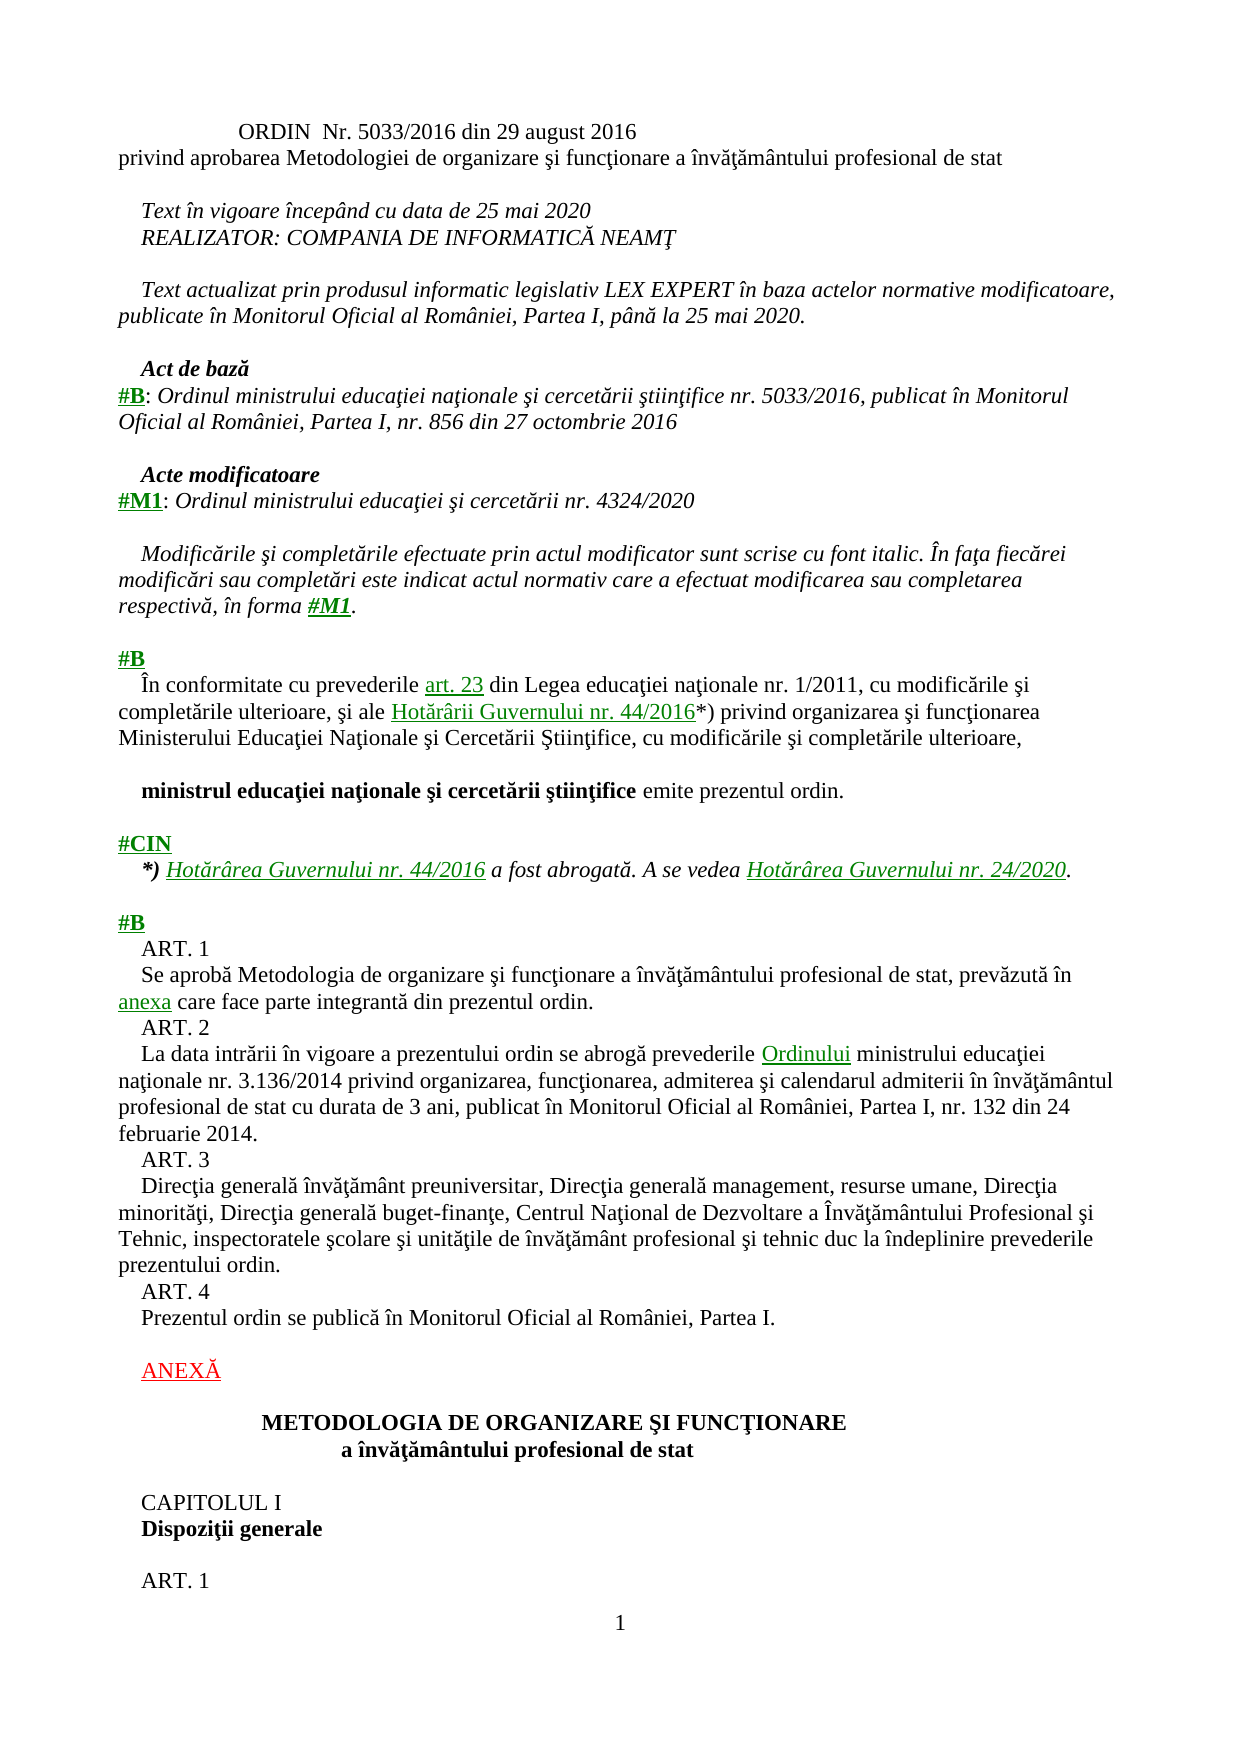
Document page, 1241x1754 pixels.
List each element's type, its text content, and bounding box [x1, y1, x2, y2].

text #M1: Ordinul ministrului educaţiei şi cercetării nr. 4324/2020 [118, 487, 1122, 513]
text Text în vigoare începând cu data de 25 mai 2020 [118, 197, 1122, 223]
text La data intrării în vigoare a prezentului ordin se abrogă prevederile Ordinului ministrului educaţiei naţionale nr. 3.136/2014 privind organizarea, funcţionarea, admiterea şi calendarul admiterii în învăţământul profesional de stat cu durata de 3 ani, publicat în Monitorul Oficial al României, Partea I, nr. 132 din 24 februarie 2014. [118, 1041, 1122, 1146]
text ministrul educaţiei naţionale şi cercetării ştiinţifice emite prezentul ordin. [118, 777, 1122, 803]
text ART. 4 [118, 1278, 1122, 1304]
text Text actualizat prin produsul informatic legislativ LEX EXPERT în baza actelor normative modificatoare, publicate în Monitorul Oficial al României, Partea I, până la 25 mai 2020. [118, 276, 1122, 329]
text În conformitate cu prevederile art. 23 din Legea educaţiei naţionale nr. 1/2011, cu modificările şi completările ulterioare, şi ale Hotărârii Guvernului nr. 44/2016*) privind organizarea şi funcţionarea Ministerului Educaţiei Naţionale şi Cercetării Ştiinţifice, cu modificările şi completările ulterioare, [118, 672, 1122, 751]
text ART. 1 [118, 1568, 1122, 1594]
text REALIZATOR: COMPANIA DE INFORMATICĂ NEAMŢ [118, 223, 1122, 250]
text a învăţământului profesional de stat [118, 1436, 1122, 1462]
text CAPITOLUL I [118, 1488, 1122, 1515]
text #B [118, 645, 1122, 672]
text #CIN [118, 830, 1122, 856]
text ANEXĂ [118, 1357, 1122, 1383]
text Prezentul ordin se publică în Monitorul Oficial al României, Partea I. [118, 1304, 1122, 1330]
text Direcţia generală învăţământ preuniversitar, Direcţia generală management, resurse umane, Direcţia minorităţi, Direcţia generală buget-finanţe, Centrul Naţional de Dezvoltare a Învăţământului Profesional şi Tehnic, inspectoratele şcolare şi unităţile de învăţământ profesional şi tehnic duc la îndeplinire prevederile prezentului ordin. [118, 1172, 1122, 1278]
text Dispoziţii generale [118, 1515, 1122, 1541]
text #B: Ordinul ministrului educaţiei naţionale şi cercetării ştiinţifice nr. 5033/2016, publicat în Monitorul Oficial al României, Partea I, nr. 856 din 27 octombrie 2016 [118, 382, 1122, 434]
text ART. 3 [118, 1146, 1122, 1172]
text METODOLOGIA DE ORGANIZARE ŞI FUNCŢIONARE [118, 1409, 1122, 1436]
text Se aprobă Metodologia de organizare şi funcţionare a învăţământului profesional de stat, prevăzută în anexa care face parte integrantă din prezentul ordin. [118, 961, 1122, 1014]
text privind aprobarea Metodologiei de organizare şi funcţionare a învăţământului profesional de stat [118, 144, 1122, 171]
text ART. 1 [118, 935, 1122, 961]
text ORDIN Nr. 5033/2016 din 29 august 2016 [118, 118, 1122, 144]
text ART. 2 [118, 1014, 1122, 1041]
text Modificările şi completările efectuate prin actul modificator sunt scrise cu font italic. În faţa fiecărei modificări sau completări este indicat actul normativ care a efectuat modificarea sau completarea respectivă, în forma #M1. [118, 540, 1122, 619]
text Act de bază [118, 355, 1122, 382]
text *) Hotărârea Guvernului nr. 44/2016 a fost abrogată. A se vedea Hotărârea Guvernului nr. 24/2020. [118, 856, 1122, 882]
text Acte modificatoare [118, 461, 1122, 487]
text #B [118, 909, 1122, 935]
